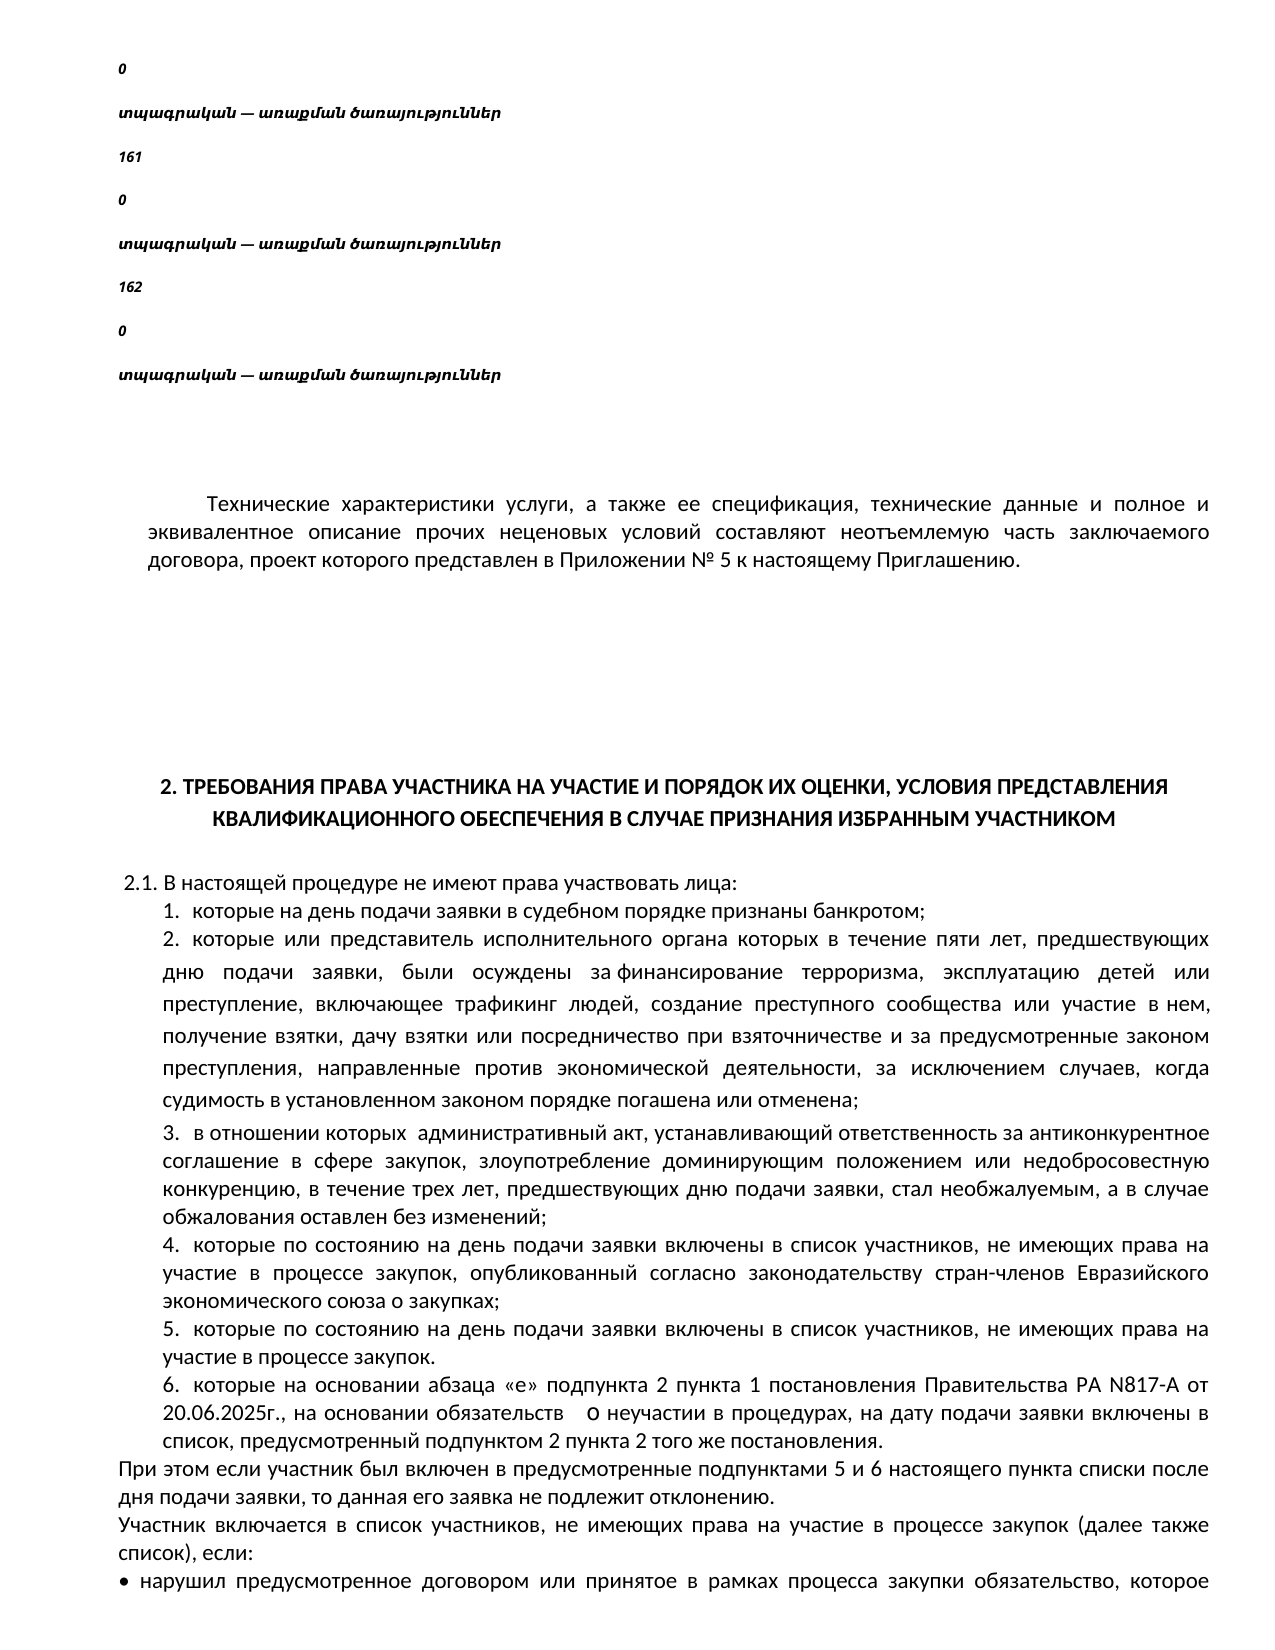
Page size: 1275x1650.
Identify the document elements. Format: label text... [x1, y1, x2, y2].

text Технические характеристики услуги, а также ее спецификация, технические данные и полное и эквивалентное описание прочих неценовых условий составляют неотъемлемую часть заключаемого договора, проект которого представлен в Приложении № 5 к настоящему Приглашению. [148, 489, 1211, 573]
list которые на день подачи заявки в судебном порядке признаны банкротом; [162, 897, 1211, 924]
text 2. ТРЕБОВАНИЯ ПРАВА УЧАСТНИКА НА УЧАСТИЕ И ПОРЯДОК ИХ ОЦЕНКИ, УСЛОВИЯ ПРЕДСТАВЛЕНИЯ КВАЛИФИКАЦИОННОГО ОБЕСПЕЧЕНИЯ В СЛУЧАЕ ПРИЗНАНИЯ ИЗБРАННЫМ УЧАСТНИКОМ [118, 772, 1211, 832]
list которые по состоянию на день подачи заявки включены в список участников, не имеющих права на участие в процессе закупок. [162, 1314, 1211, 1370]
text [118, 1566, 1211, 1594]
list которые на основании абзаца «е» подпункта 2 пункта 1 постановления Правительства РА N817-А от 20.06.2025г., на основании обязательств օ неучастии в процедурах, на дату подачи заявки включены в список, предусмотренный подпунктом 2 пункта 2 того же постановления. [162, 1370, 1211, 1454]
list в отношении которых административный акт, устанавливающий ответственность за антиконкурентное соглашение в сфере закупок, злоупотребление доминирующим положением или недобросовестную конкуренцию, в течение трех лет, предшествующих дню подачи заявки, стал необжалуемым, а в случае обжалования оставлен без изменений; [162, 1118, 1211, 1230]
text 2.1. В настоящей процедуре не имеют права участвовать лица: [118, 868, 1211, 897]
text Участник включается в список участников, не имеющих права на участие в процессе закупок (далее также список), если: [118, 1510, 1211, 1566]
list которые по состоянию на день подачи заявки включены в список участников, не имеющих права на участие в процессе закупок, опубликованный согласно законодательству стран-членов Евразийского экономического союза о закупках; [162, 1230, 1211, 1314]
text При этом если участник был включен в предусмотренные подпунктами 5 и 6 настоящего пункта списки после дня подачи заявки, то данная его заявка не подлежит отклонению. [118, 1454, 1211, 1510]
list которые или представитель исполнительного органа которых в течение пяти лет, предшествующих дню подачи заявки, были осуждены за финансирование терроризма, эксплуатацию детей или преступление, включающее трафикинг людей, создание преступного сообщества или участие в нем, получение взятки, дачу взятки или посредничество при взяточничестве и за предусмотренные законом преступления, направленные против экономической деятельности, за исключением случаев, когда судимость в установленном законом порядке погашена или отменена; [162, 924, 1211, 1113]
